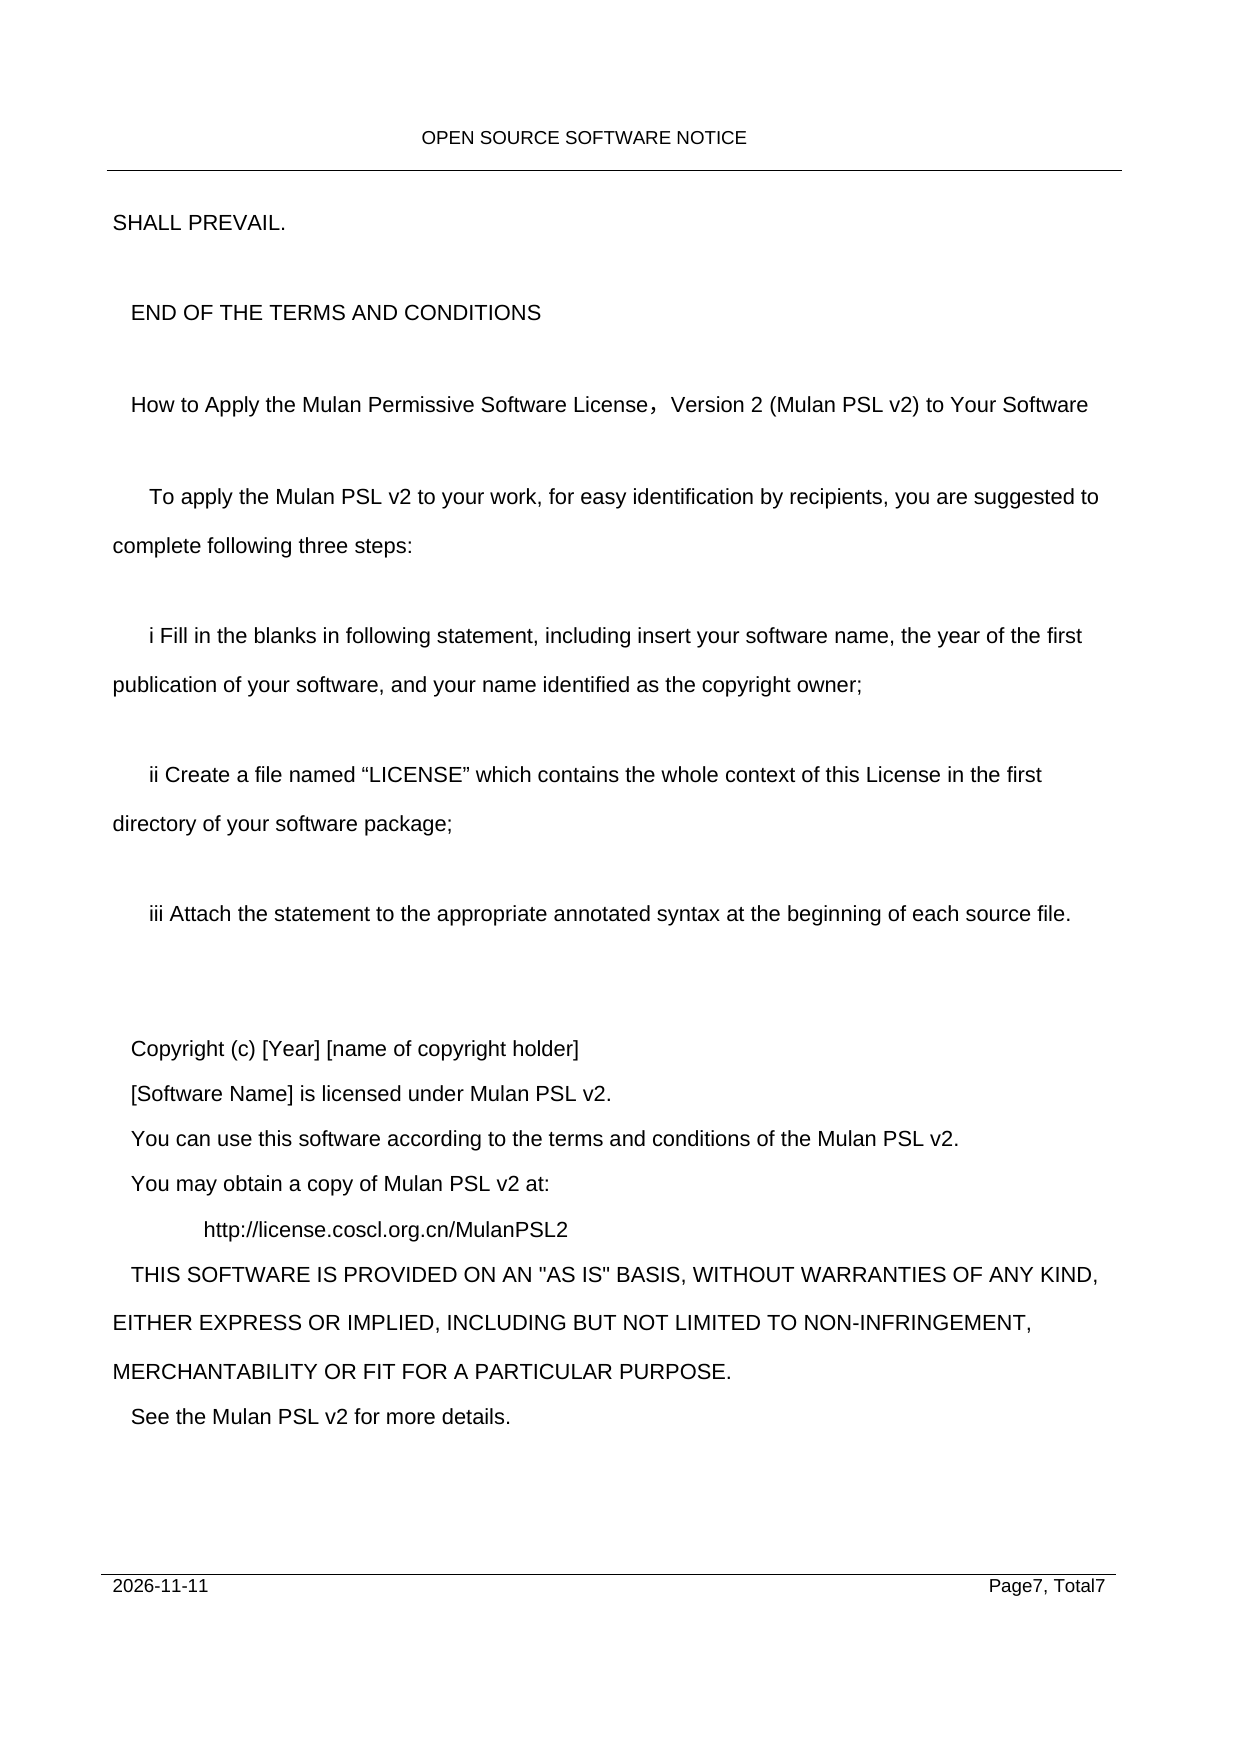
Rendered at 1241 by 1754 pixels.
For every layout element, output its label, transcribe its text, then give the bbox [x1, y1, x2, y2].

text THIS SOFTWARE IS PROVIDED ON AN "AS IS" BASIS, WITHOUT WARRANTIES OF ANY KIND, EITHER EXPRESS OR IMPLIED, INCLUDING BUT NOT LIMITED TO NON-INFRINGEMENT, MERCHANTABILITY OR FIT FOR A PARTICULAR PURPOSE. [112, 1258, 1128, 1388]
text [112, 206, 1128, 239]
text END OF THE TERMS AND CONDITIONS [112, 297, 1128, 329]
text [Software Name] is licensed under Mulan PSL v2. [112, 1077, 1128, 1110]
text i Fill in the blanks in following statement, including insert your software name, the year of the first publication of your software, and your name identified as the copyright owner; [112, 619, 1128, 700]
text http://license.coscl.org.cn/MulanPSL2 [112, 1213, 1128, 1245]
text You can use this software according to the terms and conditions of the Mulan PSL v2. [112, 1123, 1128, 1155]
text iii Attach the statement to the appropriate annotated syntax at the beginning of each source file. [112, 897, 1128, 929]
text ii Create a file named “LICENSE” which contains the whole context of this License in the first directory of your software package; [112, 758, 1128, 839]
text You may obtain a copy of Mulan PSL v2 at: [112, 1168, 1128, 1200]
text See the Mulan PSL v2 for more details. [112, 1401, 1128, 1433]
text Copyright (c) [Year] [name of copyright holder] [112, 1032, 1128, 1065]
text To apply the Mulan PSL v2 to your work, for easy identification by recipients, you are suggested to complete following three steps: [112, 480, 1128, 561]
text How to Apply the Mulan Permissive Software License，Version 2 (Mulan PSL v2) to Your Software [112, 387, 1128, 419]
